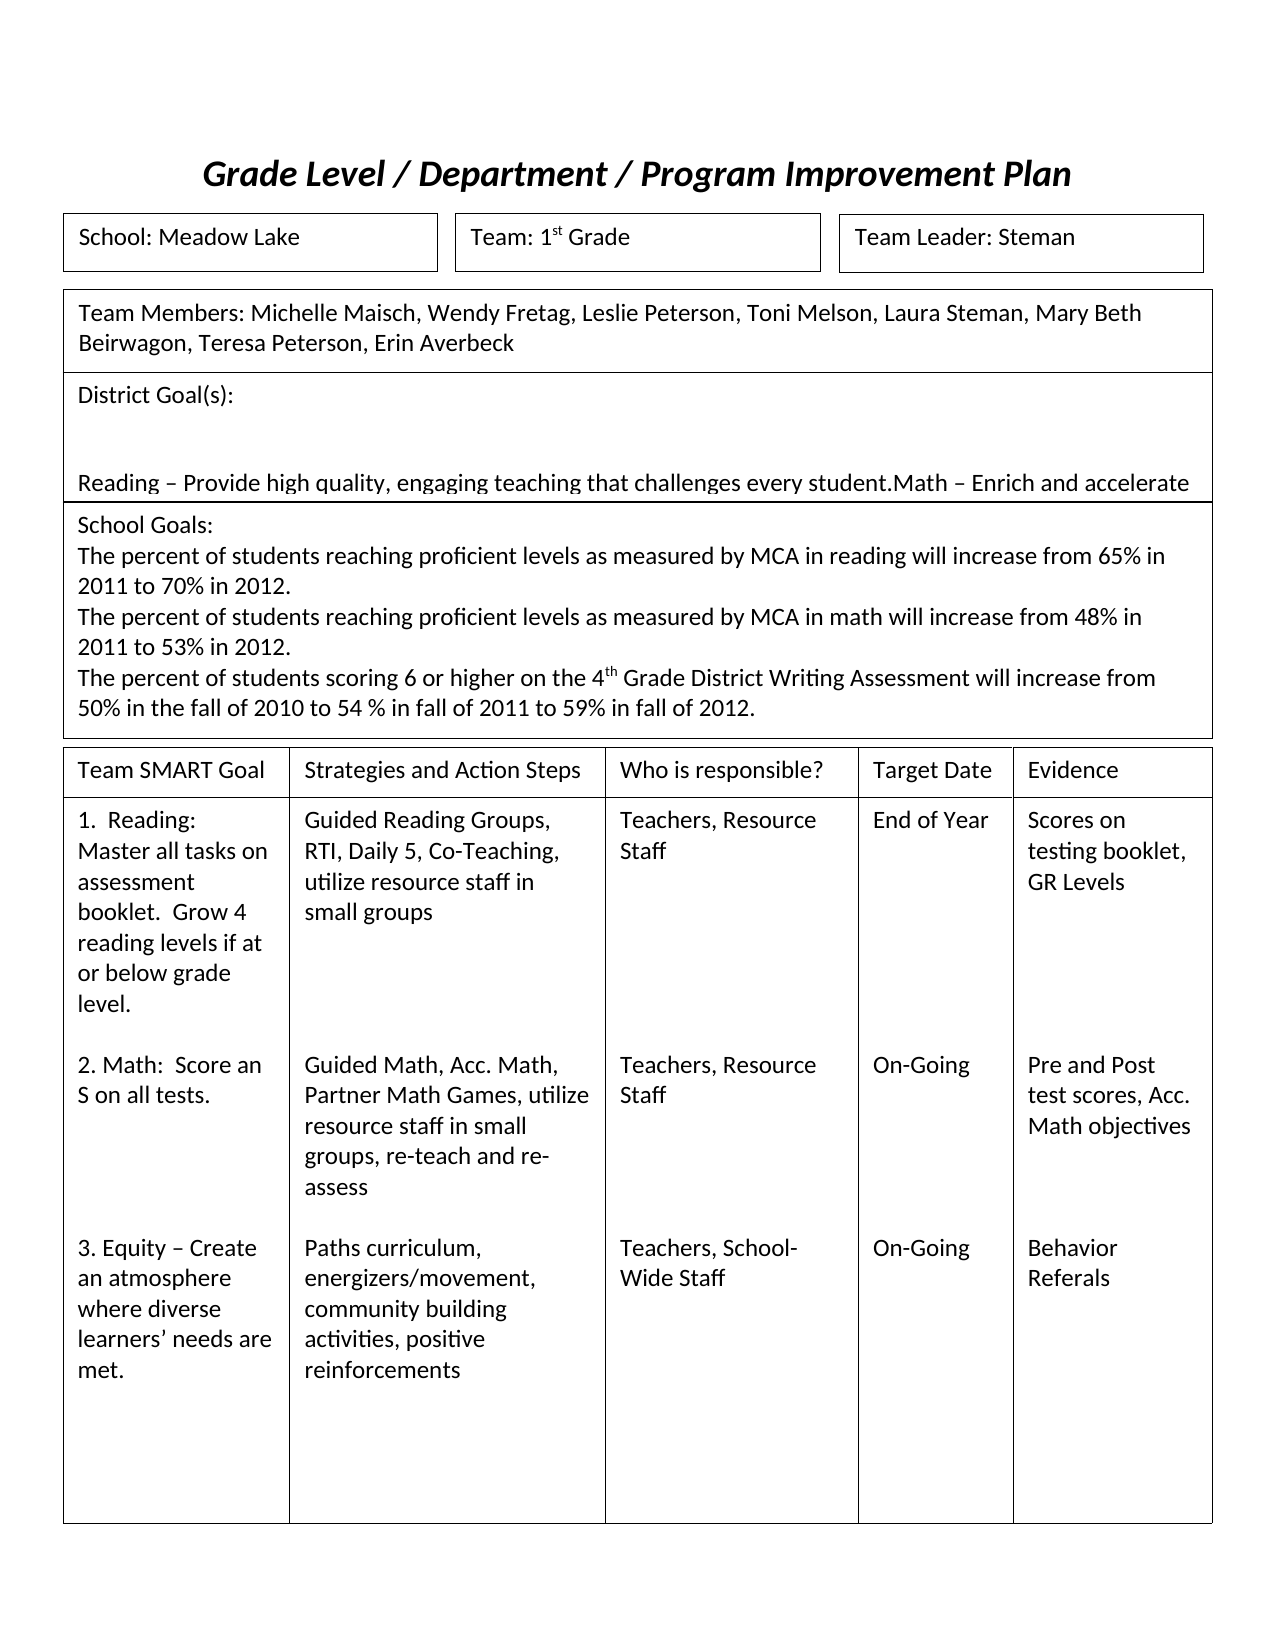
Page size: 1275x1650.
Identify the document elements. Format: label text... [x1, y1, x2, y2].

text Grade Level / Department / Program Improvement Plan [150, 150, 1125, 196]
